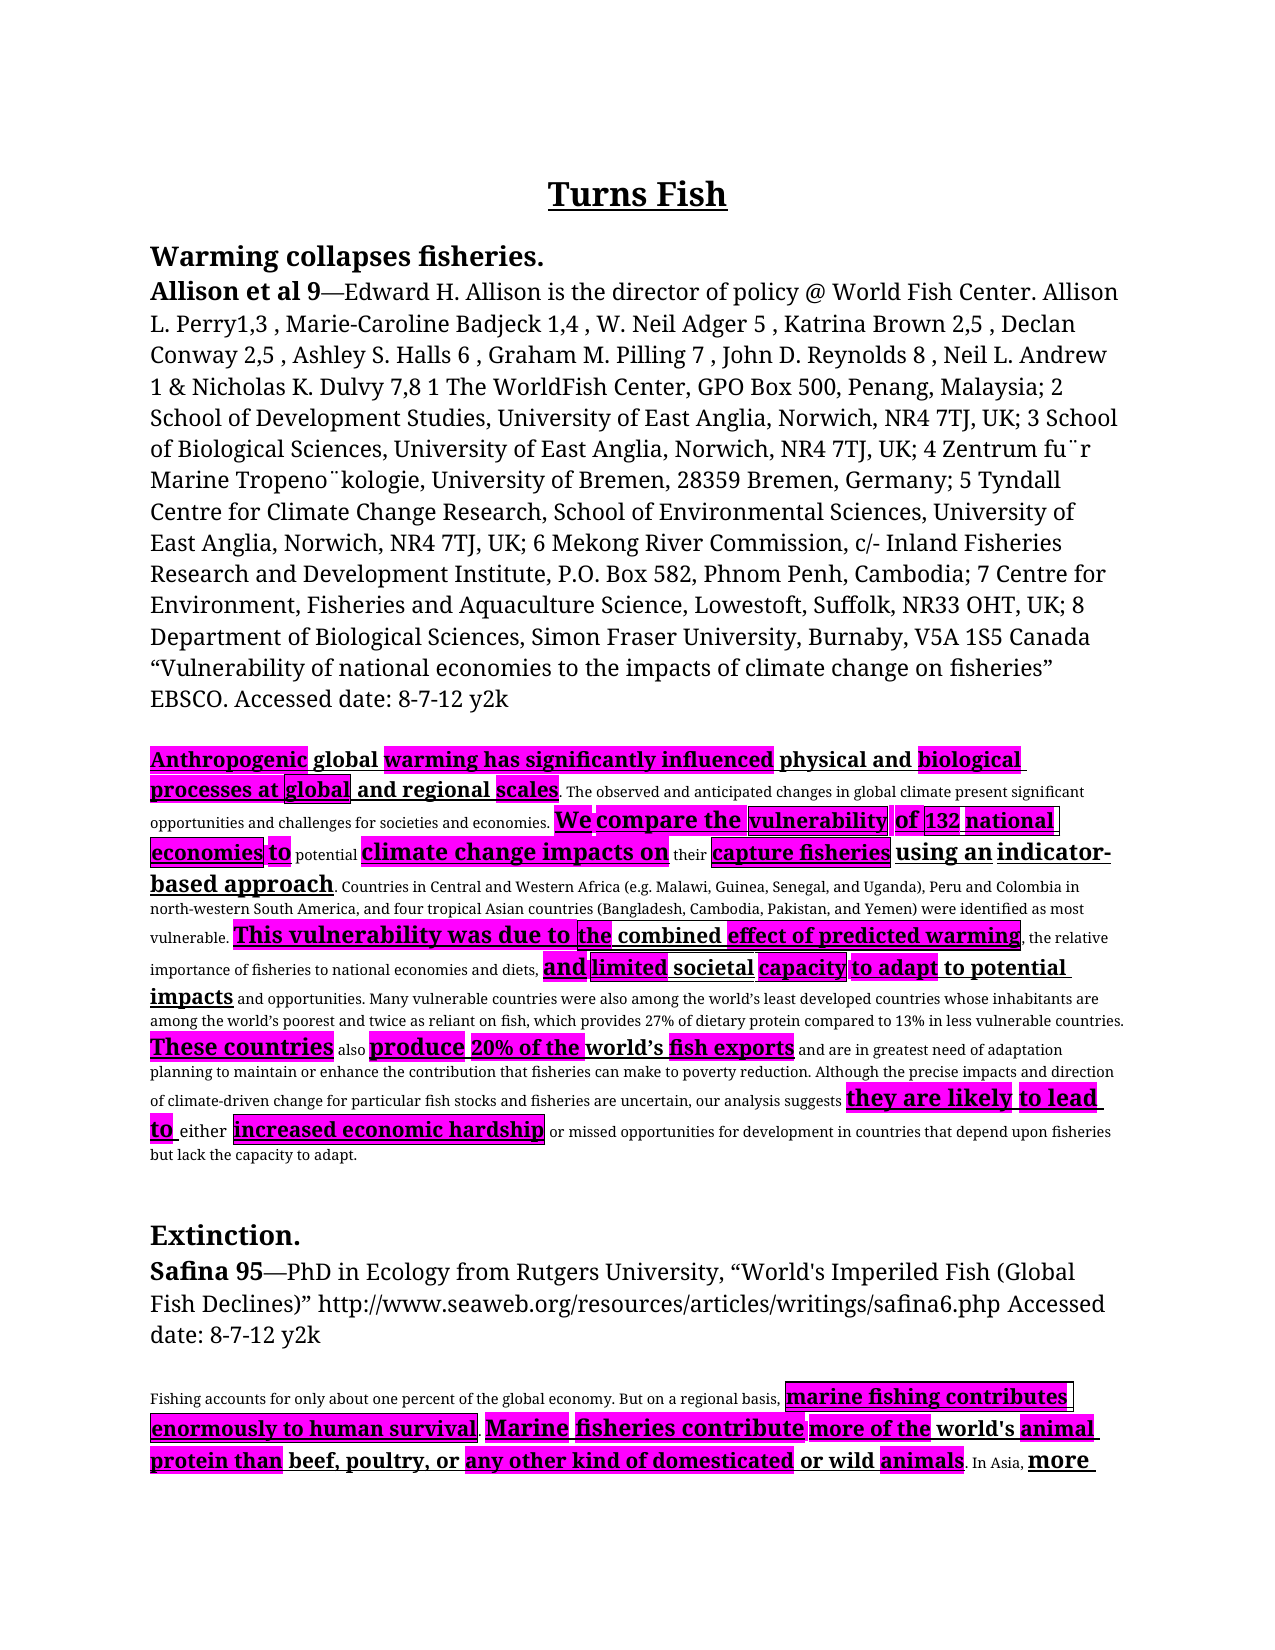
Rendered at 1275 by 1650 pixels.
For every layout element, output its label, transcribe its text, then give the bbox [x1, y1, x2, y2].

text Allison et al 9—Edward H. Allison is the director of policy @ World Fish Center. Allison L. Perry1,3 , Marie-Caroline Badjeck 1,4 , W. Neil Adger 5 , Katrina Brown 2,5 , Declan Conway 2,5 , Ashley S. Halls 6 , Graham M. Pilling 7 , John D. Reynolds 8 , Neil L. Andrew 1 & Nicholas K. Dulvy 7,8 1 The WorldFish Center, GPO Box 500, Penang, Malaysia; 2 School of Development Studies, University of East Anglia, Norwich, NR4 7TJ, UK; 3 School of Biological Sciences, University of East Anglia, Norwich, NR4 7TJ, UK; 4 Zentrum fu¨r Marine Tropeno¨kologie, University of Bremen, 28359 Bremen, Germany; 5 Tyndall Centre for Climate Change Research, School of Environmental Sciences, University of East Anglia, Norwich, NR4 7TJ, UK; 6 Mekong River Commission, c/- Inland Fisheries Research and Development Institute, P.O. Box 582, Phnom Penh, Cambodia; 7 Centre for Environment, Fisheries and Aquaculture Science, Lowestoft, Suffolk, NR33 OHT, UK; 8 Department of Biological Sciences, Simon Fraser University, Burnaby, V5A 1S5 Canada “Vulnerability of national economies to the impacts of climate change on ﬁsheries” EBSCO. Accessed date: 8-7-12 y2k [150, 274, 1125, 714]
subtitle Warming collapses fisheries. [150, 237, 1125, 274]
subtitle Turns Fish [150, 171, 1125, 216]
subtitle Extinction. [150, 1217, 1125, 1253]
text Safina 95—PhD in Ecology from Rutgers University, “World's Imperiled Fish (Global Fish Declines)” http://www.seaweb.org/resources/articles/writings/safina6.php Accessed date: 8-7-12 y2k [150, 1253, 1125, 1350]
text Anthropogenic global warming has signiﬁcantly inﬂuenced physical and biological processes at global and regional scales. The observed and anticipated changes in global climate present signiﬁcant opportunities and challenges for societies and economies. We compare the vulnerability of 132 national economies to potential climate change impacts on their capture ﬁsheries using an indicator-based approach. Countries in Central and Western Africa (e.g. Malawi, Guinea, Senegal, and Uganda), Peru and Colombia in north-western South America, and four tropical Asian countries (Bangladesh, Cambodia, Pakistan, and Yemen) were identiﬁed as most vulnerable. This vulnerability was due to the combined effect of predicted warming, the relative importance of ﬁsheries to national economies and diets, and limited societal capacity to adapt to potential impacts and opportunities. Many vulnerable countries were also among the world’s least developed countries whose inhabitants are among the world’s poorest and twice as reliant on ﬁsh, which provides 27% of dietary protein compared to 13% in less vulnerable countries. These countries also produce 20% of the world’s ﬁsh exports and are in greatest need of adaptation planning to maintain or enhance the contribution that ﬁsheries can make to poverty reduction. Although the precise impacts and direction of climate-driven change for particular ﬁsh stocks and ﬁsheries are uncertain, our analysis suggests they are likely to lead to either increased economic hardship or missed opportunities for development in countries that depend upon ﬁsheries but lack the capacity to adapt. [150, 746, 1125, 1164]
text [150, 1381, 1125, 1475]
